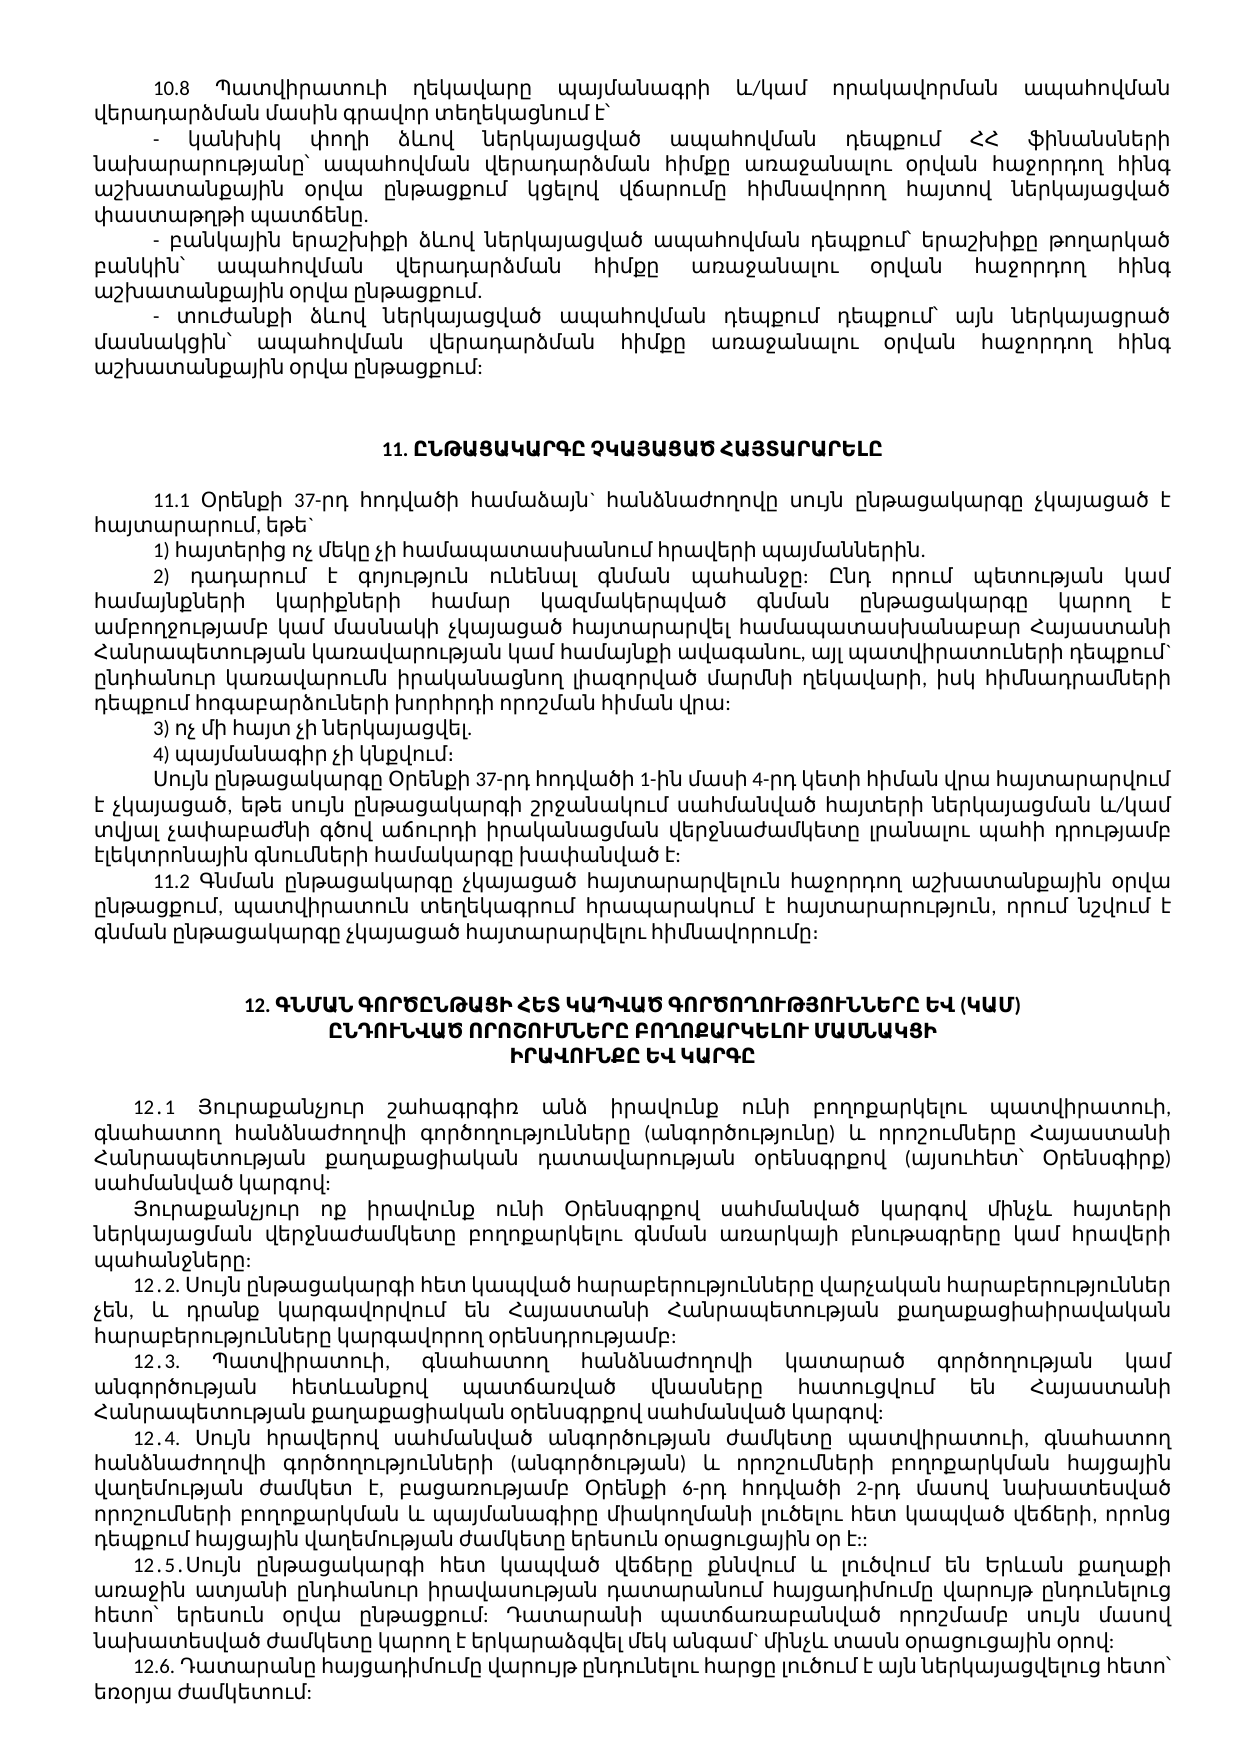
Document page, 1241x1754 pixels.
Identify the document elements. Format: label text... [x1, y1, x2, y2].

text 12․5․Սույն ընթացակարգի հետ կապված վեճերը քննվում և լուծվում են Երևան քաղաքի առաջին ատյանի ընդհանուր իրավասության դատարանում հայցադիմումը վարույթ ընդունելուց հետո՝ երեսուն օրվա ընթացքում: Դատարանի պատճառաբանված որոշմամբ սույն մասով նախատեսված ժամկետը կարող է երկարաձգվել մեկ անգամ` մինչև տասն օրացուցային օրով: [94, 1552, 1171, 1653]
text Սույն ընթացակարգը Օրենքի 37-րդ հոդվածի 1-ին մասի 4-րդ կետի հիման վրա հայտարարվում է չկայացած, եթե սույն ընթացակարգի շրջանակում սահմանված հայտերի ներկայացման և/կամ տվյալ չափաբաժնի գծով աճուրդի իրականացման վերջնաժամկետը լրանալու պահի դրությամբ էլեկտրոնային գնումների համակարգը խափանված է: [94, 766, 1171, 868]
text 12․3. Պատվիրատուի, գնահատող հանձնաժողովի կատարած գործողության կամ անգործության հետևանքով պատճառված վնասները հատուցվում են Հայաստանի Հանրապետության քաղաքացիական օրենսգրքով սահմանված կարգով: [94, 1348, 1171, 1425]
text - տուժանքի ձևով ներկայացված ապահովման դեպքում դեպքում՝ այն ներկայացրած մասնակցին՝ ապահովման վերադարձման հիմքը առաջանալու օրվան հաջորդող հինգ աշխատանքային օրվա ընթացքում: [94, 304, 1171, 380]
text 2) դադարում է գոյություն ունենալ գնման պահանջը: Ընդ որում պետության կամ համայնքների կարիքների համար կազմակերպված գնման ընթացակարգը կարող է ամբողջությամբ կամ մասնակի չկայացած հայտարարվել համապատասխանաբար Հայաստանի Հանրապետության կառավարության կամ համայնքի ավագանու, այլ պատվիրատուների դեպքում` ընդհանուր կառավարումն իրականացնող լիազորված մարմնի ղեկավարի, իսկ հիմնադրամների դեպքում հոգաբարձուների խորհրդի որոշման հիման վրա: [94, 563, 1171, 716]
text 3) ոչ մի հայտ չի ներկայացվել. [94, 716, 1171, 741]
text 11. ԸՆԹԱՑԱԿԱՐԳԸ ՉԿԱՅԱՑԱԾ ՀԱՅՏԱՐԱՐԵԼԸ [94, 436, 1171, 461]
text - կանխիկ փողի ձևով ներկայացված ապահովման դեպքում ՀՀ ֆինանսների նախարարությանը՝ ապահովման վերադարձման հիմքը առաջանալու օրվան հաջորդող հինգ աշխատանքային օրվա ընթացքում կցելով վճարումը հիմնավորող հայտով ներկայացված փաստաթղթի պատճենը. [94, 126, 1171, 227]
text 11.1 Օրենքի 37-րդ հոդվածի համաձայն` հանձնաժողովը սույն ընթացակարգը չկայացած է հայտարարում, եթե` [94, 487, 1171, 538]
text 4) պայմանագիր չի կնքվում։ [94, 741, 1171, 766]
text ԻՐԱՎՈՒՆՔԸ ԵՎ ԿԱՐԳԸ [94, 1043, 1171, 1069]
text 1) հայտերից ոչ մեկը չի համապատասխանում հրավերի պայմաններին. [94, 538, 1171, 563]
text Յուրաքանչյուր ոք իրավունք ունի Օրենսգրքով սահմանված կարգով մինչև հայտերի ներկայացման վերջնաժամկետը բողոքարկելու գնման առարկայի բնութագրերը կամ հրավերի պահանջները: [94, 1196, 1171, 1272]
text 12.6. Դատարանը հայցադիմումը վարույթ ընդունելու հարցը լուծում է այն ներկայացվելուց հետո՝ եռօրյա ժամկետում: [94, 1653, 1171, 1704]
text 12․4. Սույն հրավերով սահմանված անգործության ժամկետը պատվիրատուի, գնահատող հանձնաժողովի գործողությունների (անգործության) և որոշումների բողոքարկման հայցային վաղեմության ժամկետ է, բացառությամբ Օրենքի 6-րդ հոդվածի 2-րդ մասով նախատեսված որոշումների բողոքարկման և պայմանագիրը միակողմանի լուծելու հետ կապված վեճերի, որոնց դեպքում հայցային վաղեմության ժամկետը երեսուն օրացուցային օր է:: [94, 1425, 1171, 1552]
text 12․1 Յուրաքանչյուր շահագրգիռ անձ իրավունք ունի բողոքարկելու պատվիրատուի, գնահատող հանձնաժողովի գործողությունները (անգործությունը) և որոշումները Հայաստանի Հանրապետության քաղաքացիական դատավարության օրենսգրքով (այսուհետ՝ Օրենսգիրք) սահմանված կարգով: [94, 1094, 1171, 1196]
text ԸՆԴՈՒՆՎԱԾ ՈՐՈՇՈՒՄՆԵՐԸ ԲՈՂՈՔԱՐԿԵԼՈՒ ՄԱՍՆԱԿՑԻ [94, 1018, 1171, 1043]
text - բանկային երաշխիքի ձևով ներկայացված ապահովման դեպքում՝ երաշխիքը թողարկած բանկին՝ ապահովման վերադարձման հիմքը առաջանալու օրվան հաջորդող հինգ աշխատանքային օրվա ընթացքում. [94, 227, 1171, 304]
text 12․2. Սույն ընթացակարգի հետ կապված հարաբերությունները վարչական հարաբերություններ չեն, և դրանք կարգավորվում են Հայաստանի Հանրապետության քաղաքացիաիրավական հարաբերությունները կարգավորող օրենսդրությամբ: [94, 1272, 1171, 1348]
text 11.2 Գնման ընթացակարգը չկայացած հայտարարվելուն հաջորդող աշխատանքային օրվա ընթացքում, պատվիրատուն տեղեկագրում հրապարակում է հայտարարություն, որում նշվում է գնման ընթացակարգը չկայացած հայտարարվելու հիմնավորումը։ [94, 868, 1171, 944]
text 12. ԳՆՄԱՆ ԳՈՐԾԸՆԹԱՑԻ ՀԵՏ ԿԱՊՎԱԾ ԳՈՐԾՈՂՈՒԹՅՈՒՆՆԵՐԸ ԵՎ (ԿԱՄ) [94, 993, 1171, 1018]
text 10.8 Պատվիրատուի ղեկավարը պայմանագրի և/կամ որակավորման ապահովման վերադարձման մասին գրավոր տեղեկացնում է՝ [94, 75, 1171, 126]
